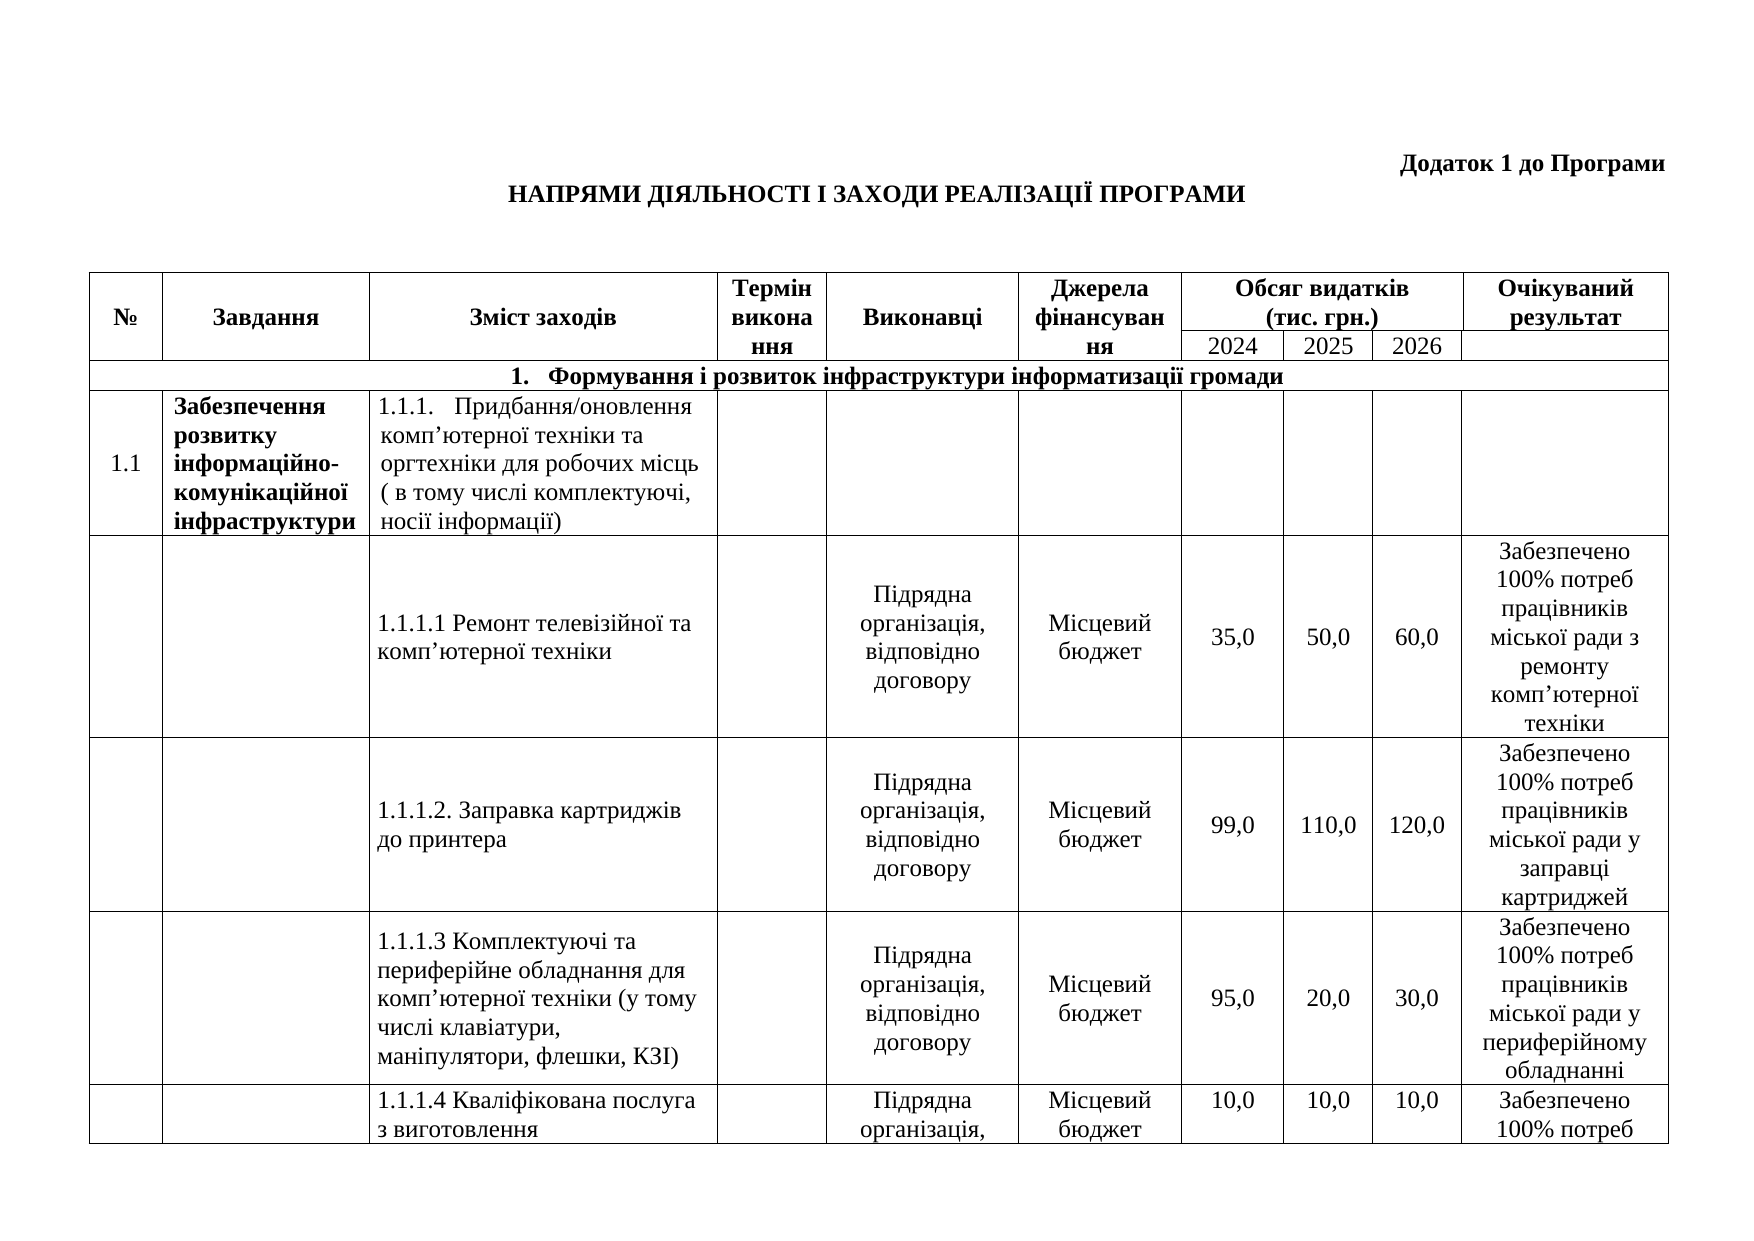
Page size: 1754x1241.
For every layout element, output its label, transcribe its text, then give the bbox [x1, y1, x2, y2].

table_cell 2024 [1182, 331, 1283, 360]
table_cell [827, 391, 1018, 535]
table_cell [163, 536, 369, 737]
table_cell [163, 912, 369, 1084]
table_cell 120,0 [1373, 738, 1461, 911]
table_cell 20,0 [1284, 912, 1372, 1084]
table_cell [1462, 391, 1668, 535]
table_cell 10,0 [1182, 1085, 1283, 1143]
table_cell [718, 391, 826, 535]
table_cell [1462, 1085, 1668, 1143]
table_header Завдання [163, 273, 369, 360]
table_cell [370, 1085, 717, 1143]
table_cell [1019, 391, 1181, 535]
table_cell 2025 [1284, 331, 1372, 360]
table_cell Місцевий бюджет [1019, 1085, 1181, 1143]
table_cell Підрядна організація, відповідно договору [827, 738, 1018, 911]
table_header Джерела фінансування [1019, 273, 1181, 360]
table_header Очікуваний результат [1464, 273, 1668, 330]
table_header Виконавці [827, 273, 1018, 360]
table_cell [163, 1085, 369, 1143]
table_cell [90, 912, 162, 1084]
table_cell Місцевий бюджет [1019, 912, 1181, 1084]
table_cell Місцевий бюджет [1019, 536, 1181, 737]
table_cell [1182, 391, 1283, 535]
table_cell 10,0 [1373, 1085, 1461, 1143]
table_cell 110,0 [1284, 738, 1372, 911]
table_cell [718, 1085, 826, 1143]
table_cell 95,0 [1182, 912, 1283, 1084]
table_cell [1373, 391, 1461, 535]
table_cell Місцевий бюджет [1019, 738, 1181, 911]
table_cell [718, 536, 826, 737]
table_cell 1.1.1.3 Комплектуючі та периферійне обладнання для комп’ютерної техніки (у тому числі клавіатури, маніпулятори, флешки, КЗІ) [370, 912, 717, 1084]
table_cell Забезпечено 100% потреб працівників міської ради у заправці картриджей [1462, 738, 1668, 911]
table_cell [718, 738, 826, 911]
table_cell Придбання/оновлення комп’ютерної техніки та оргтехніки для робочих місць ( в тому числі комплектуючі, носії інформації) [370, 391, 717, 535]
table_cell 10,0 [1284, 1085, 1372, 1143]
table_cell Забезпечено 100% потреб працівників міської ради у периферійному обладнанні [1462, 912, 1668, 1084]
table_header Термін виконання [718, 273, 826, 360]
table_cell 1.1.1.2. Заправка картриджів до принтера [370, 738, 717, 911]
table_cell [90, 738, 162, 911]
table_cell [827, 1085, 1018, 1143]
table_cell Підрядна організація, відповідно договору [827, 536, 1018, 737]
table_header № [90, 273, 162, 360]
table_cell 30,0 [1373, 912, 1461, 1084]
table_cell [90, 536, 162, 737]
table_cell [1462, 331, 1668, 360]
table_cell [90, 1085, 162, 1143]
table_cell 60,0 [1373, 536, 1461, 737]
table_cell Формування і розвиток інфраструктури інформатизації громади [90, 361, 1668, 390]
table_cell Підрядна організація, відповідно договору [827, 912, 1018, 1084]
table_header Обсяг видатків (тис. грн.) [1182, 273, 1463, 330]
table_cell Забезпечено 100% потреб працівників міської ради з ремонту комп’ютерної техніки [1462, 536, 1668, 737]
text Додаток 1 до Програми [88, 148, 1665, 176]
table_cell 35,0 [1182, 536, 1283, 737]
table_cell 2026 [1373, 331, 1461, 360]
table_cell Забезпечення розвитку інформаційно-комунікаційної інфраструктури [163, 391, 369, 535]
table_cell 99,0 [1182, 738, 1283, 911]
table_header Зміст заходів [370, 273, 717, 360]
table_cell 1.1.1.1 Ремонт телевізійної та комп’ютерної техніки [370, 536, 717, 737]
table_cell [1284, 391, 1372, 535]
text НАПРЯМИ ДІЯЛЬНОСТІ І ЗАХОДИ РЕАЛІЗАЦІЇ ПРОГРАМИ [88, 179, 1665, 207]
table_cell 1.1 [90, 391, 162, 535]
table_cell [163, 738, 369, 911]
table_cell [718, 912, 826, 1084]
table_cell 50,0 [1284, 536, 1372, 737]
